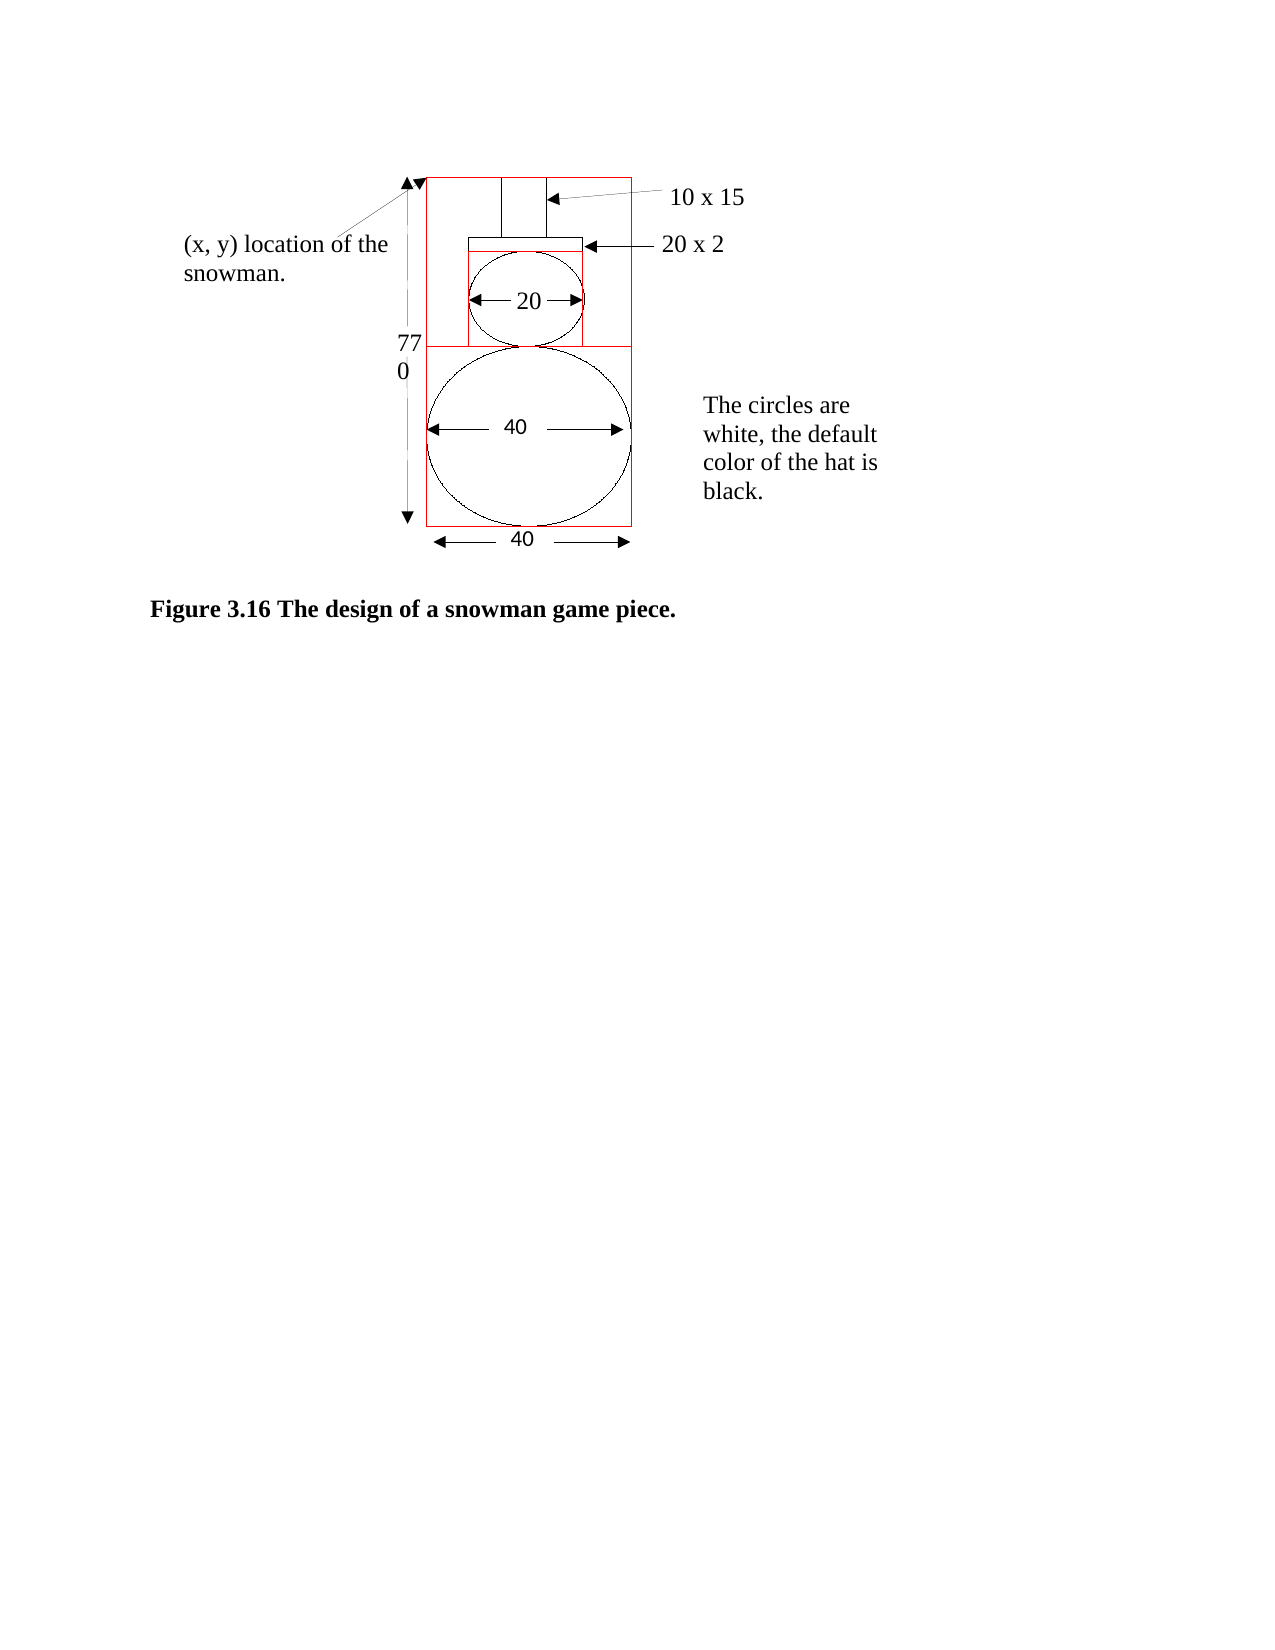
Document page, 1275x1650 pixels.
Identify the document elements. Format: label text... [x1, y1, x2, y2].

list Figure 3.16 The design of a snowman game piece. [150, 594, 1125, 623]
